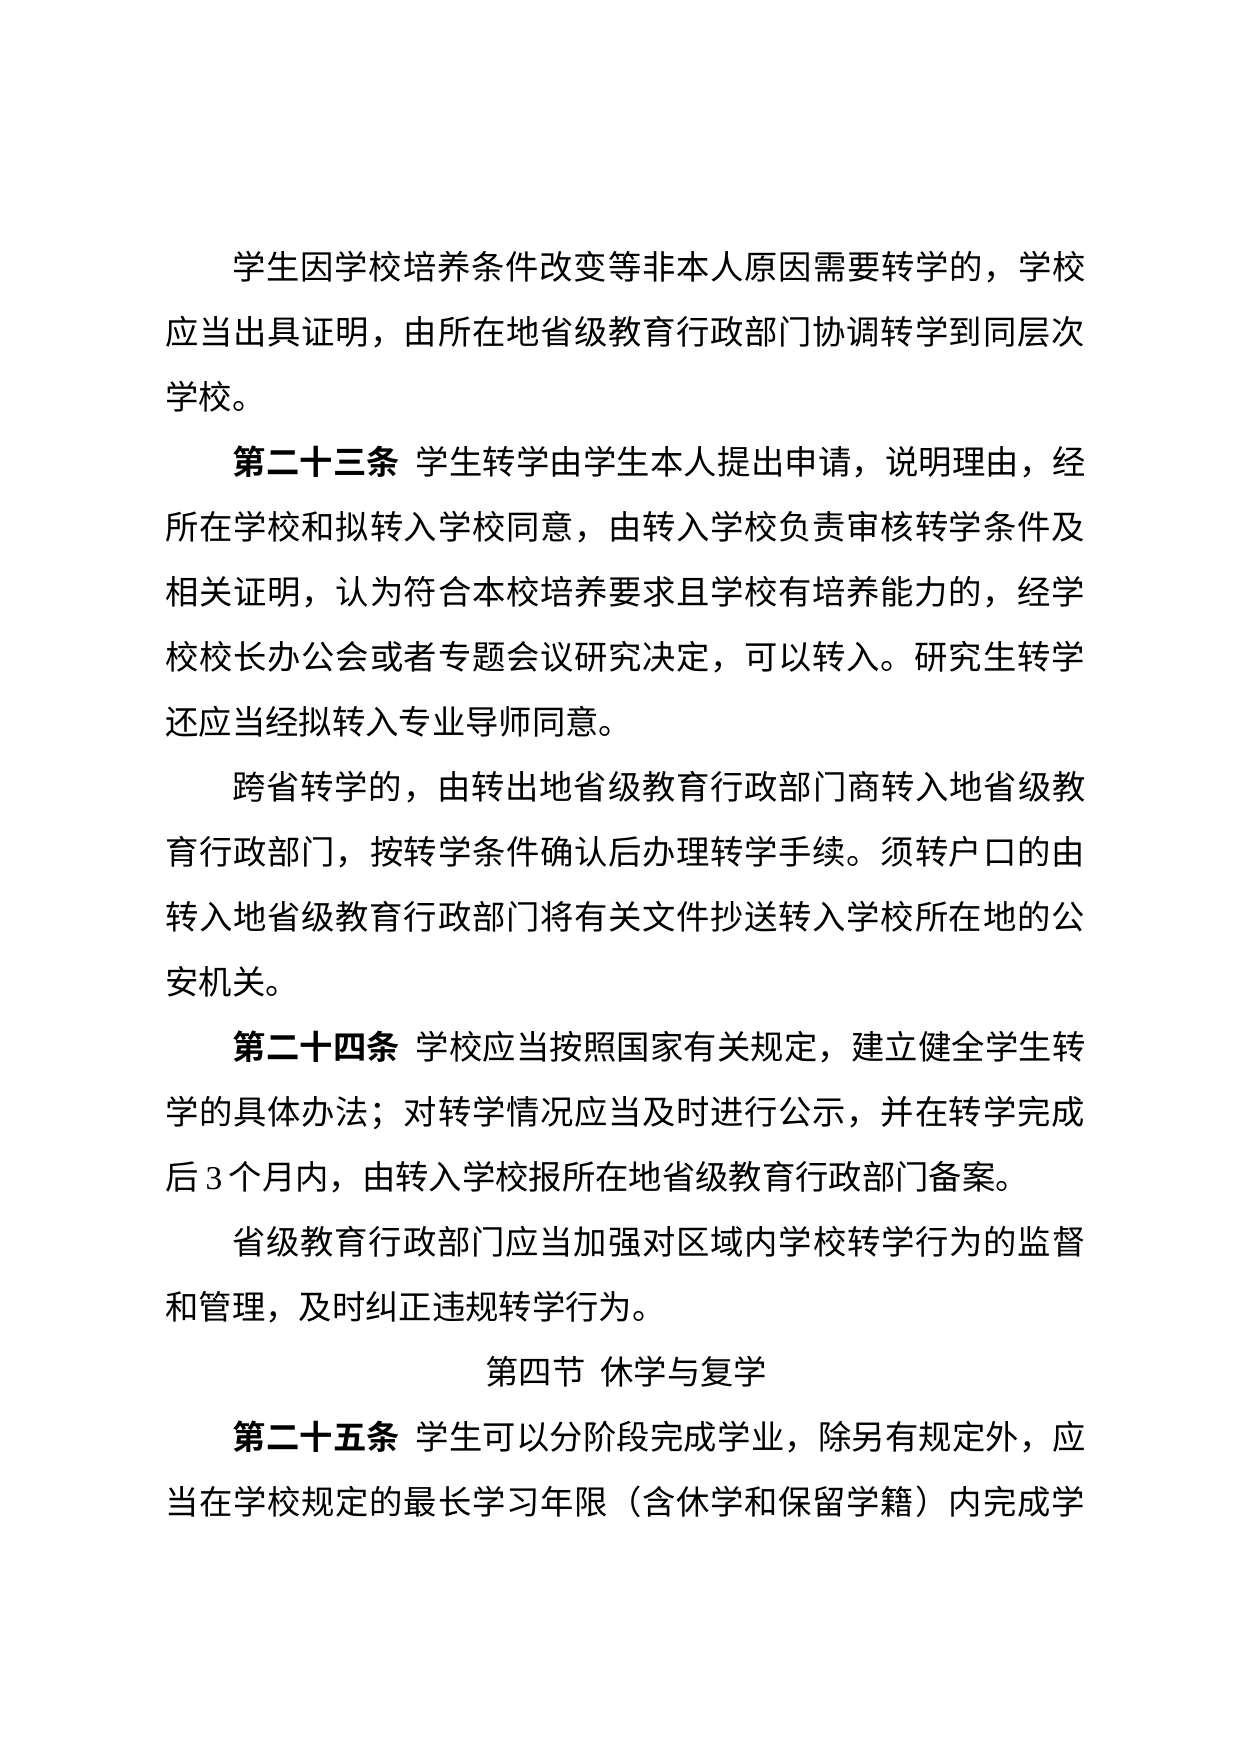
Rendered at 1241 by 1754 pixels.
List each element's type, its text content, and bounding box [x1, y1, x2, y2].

text 第四节 休学与复学 [165, 1338, 1087, 1403]
text 省级教育行政部门应当加强对区域内学校转学行为的监督和管理，及时纠正违规转学行为。 [165, 1208, 1087, 1338]
text 跨省转学的，由转出地省级教育行政部门商转入地省级教育行政部门，按转学条件确认后办理转学手续。须转户口的由转入地省级教育行政部门将有关文件抄送转入学校所在地的公安机关。 [165, 753, 1087, 1013]
text 第二十四条 学校应当按照国家有关规定，建立健全学生转学的具体办法；对转学情况应当及时进行公示，并在转学完成后3个月内，由转入学校报所在地省级教育行政部门备案。 [165, 1013, 1087, 1208]
text 学生因学校培养条件改变等非本人原因需要转学的，学校应当出具证明，由所在地省级教育行政部门协调转学到同层次学校。 [165, 233, 1087, 428]
text 第二十三条 学生转学由学生本人提出申请，说明理由，经所在学校和拟转入学校同意，由转入学校负责审核转学条件及相关证明，认为符合本校培养要求且学校有培养能力的，经学校校长办公会或者专题会议研究决定，可以转入。研究生转学还应当经拟转入专业导师同意。 [165, 428, 1087, 753]
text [165, 1403, 1087, 1533]
